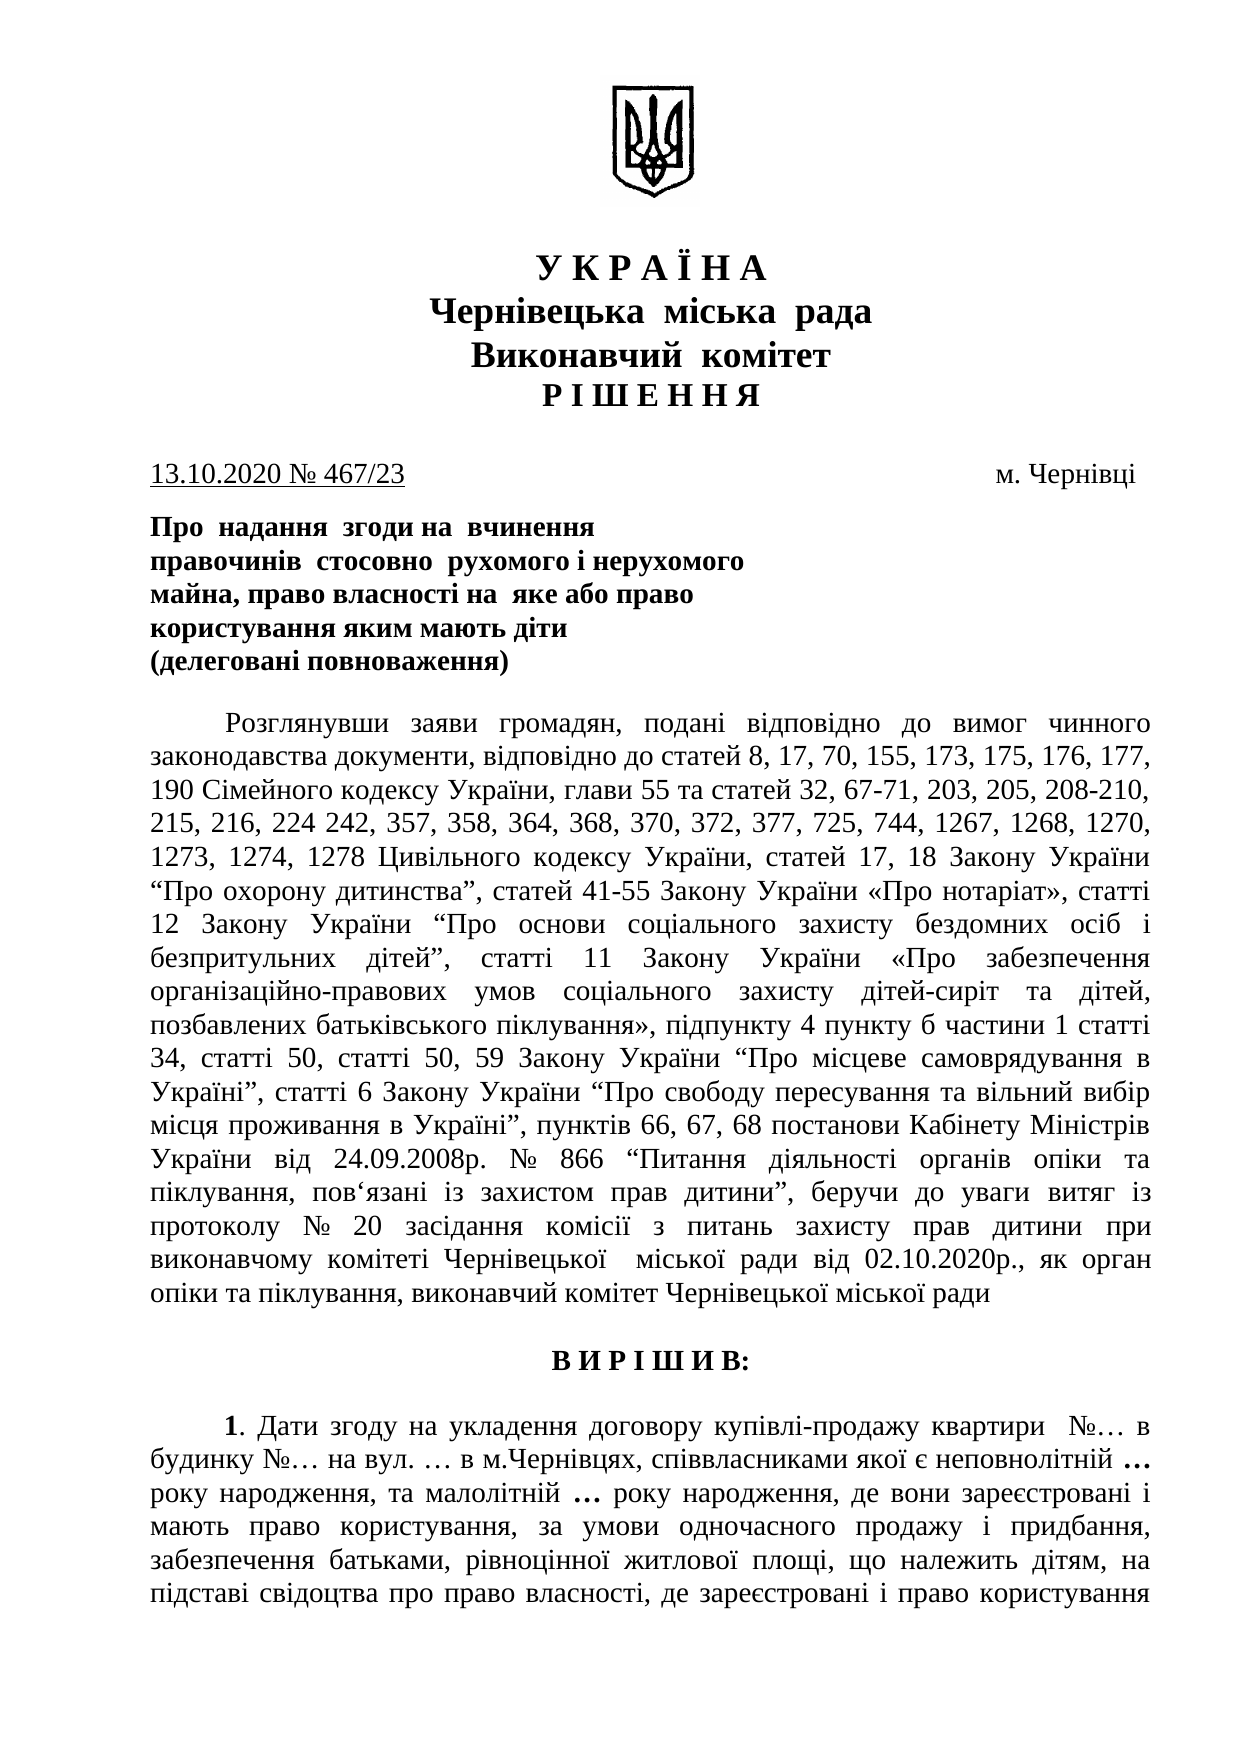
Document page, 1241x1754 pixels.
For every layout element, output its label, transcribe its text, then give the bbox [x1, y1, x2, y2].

subtitle Чернiвецька мiська рада [150, 289, 1152, 332]
text Про надання згоди на вчинення [150, 509, 1152, 543]
subtitle Р І Ш Е Н Н Я [150, 375, 1152, 413]
subtitle Виконавчий комітет [150, 332, 1152, 375]
picture [600, 75, 700, 207]
text 13.10.2020 № 467/23 м. Чернівці [150, 457, 1152, 490]
text майна, право власності на яке або право [150, 576, 1152, 610]
text У К Р А Ї Н А [150, 246, 1152, 289]
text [150, 1408, 1152, 1609]
text В И Р І Ш И В: [150, 1343, 1152, 1376]
text Розглянувши заяви громадян, подані відповідно до вимог чинного законодавства документи, відповідно до статей 8, 17, 70, 155, 173, 175, 176, 177, 190 Сімейного кодексу України, глави 55 та статей 32, 67-71, 203, 205, 208-210, 215, 216, 224 242, 357, 358, 364, 368, 370, 372, 377, 725, 744, 1267, 1268, 1270, 1273, 1274, 1278 Цивільного кодексу України, статей 17, 18 Закону України “Про охорону дитинства”, статей 41-55 Закону України «Про нотаріат», статті 12 Закону України “Про основи соціального захисту бездомних осіб і безпритульних дітей”, статті 11 Закону України «Про забезпечення організаційно-правових умов соціального захисту дітей-сиріт та дітей, позбавлених батьківського піклування», підпункту 4 пункту б частини 1 статті 34, статті 50, статті 50, 59 Закону України “Про місцеве самоврядування в Україні”, статті 6 Закону України “Про свободу пересування та вільний вибір місця проживання в Україні”, пунктів 66, 67, 68 постанови Кабінету Міністрів України від 24.09.2008р. № 866 “Питання діяльності органів опіки та піклування, пов‘язані із захистом прав дитини”, беручи до уваги витяг із протоколу № 20 засідання комісії з питань захисту прав дитини при виконавчому комітеті Чернівецької міської ради від 02.10.2020р., як орган опіки та піклування, виконавчий комітет Чернівецької міської ради [150, 705, 1152, 1309]
text (делеговані повноваження) [150, 643, 1152, 677]
text користування яким мають діти [150, 610, 1152, 643]
text правочинів стосовно рухомого і нерухомого [150, 543, 1152, 576]
